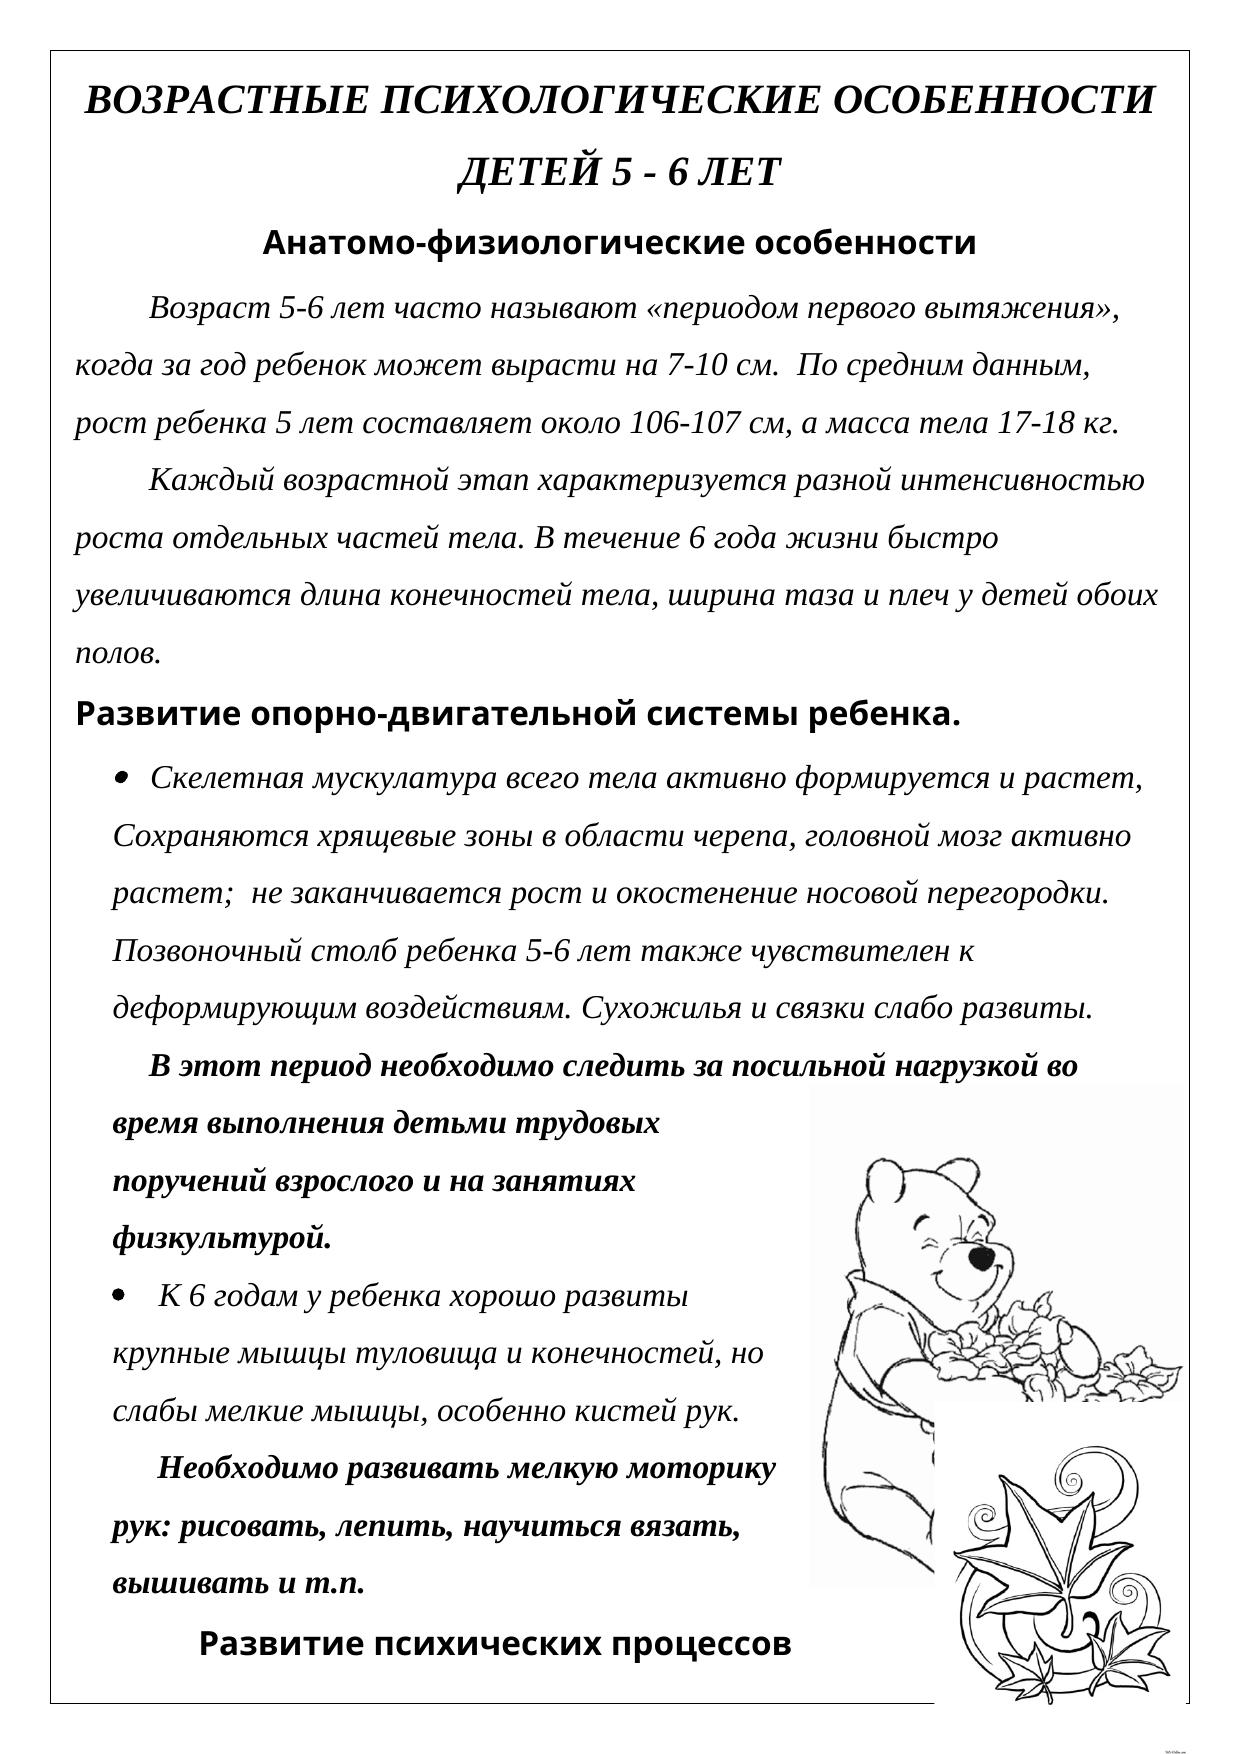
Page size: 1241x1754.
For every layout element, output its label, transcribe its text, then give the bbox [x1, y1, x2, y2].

text Каждый возрастной этап характеризуется разной интенсивностью роста отдельных частей тела. В течение 6 года жизни быстро увеличиваются длина конечностей тела, ширина таза и плеч у детей обоих полов. [75, 459, 1165, 670]
picture [809, 1085, 1186, 1754]
text В этот период необходимо следить за посильной нагрузкой во время выполнения детьми трудовых поручений взрослого и на занятиях физкультурой. [112, 1045, 1165, 1256]
text Сохраняются хрящевые зоны в области черепа, головной мозг активно растет; не заканчивается рост и окостенение носовой перегородки. Позвоночный столб ребенка 5-6 лет также чувствителен к деформирующим воздействиям. Сухожилья и связки слабо развиты. [112, 815, 1165, 1026]
list К 6 годам у ребенка хорошо развиты [112, 1275, 809, 1313]
text Развитие психических процессов [75, 1620, 934, 1665]
text крупные мышцы туловища и конечностей, но слабы мелкие мышцы, особенно кистей рук. [112, 1332, 809, 1428]
text Развитие опорно-двигательной системы ребенка. [75, 689, 1165, 735]
text Возраст 5-6 лет часто называют «периодом первого вытяжения», когда за год ребенок может вырасти на 7-10 см. По средним данным, рост ребенка 5 лет составляет около 106-107 см, а масса тела 17-18 кг. [75, 287, 1165, 440]
text Необходимо развивать мелкую моторику рук: рисовать, лепить, научиться вязать, вышивать и т.п. [112, 1447, 934, 1601]
text ВОЗРАСТНЫЕ ПСИХОЛОГИЧЕСКИЕ ОСОБЕННОСТИ ДЕТЕЙ 5 - 6 ЛЕТ [75, 75, 1165, 195]
list Скелетная мускулатура всего тела активно формируется и растет, [112, 757, 1165, 796]
text Анатомо-физиологические особенности [75, 219, 1165, 264]
